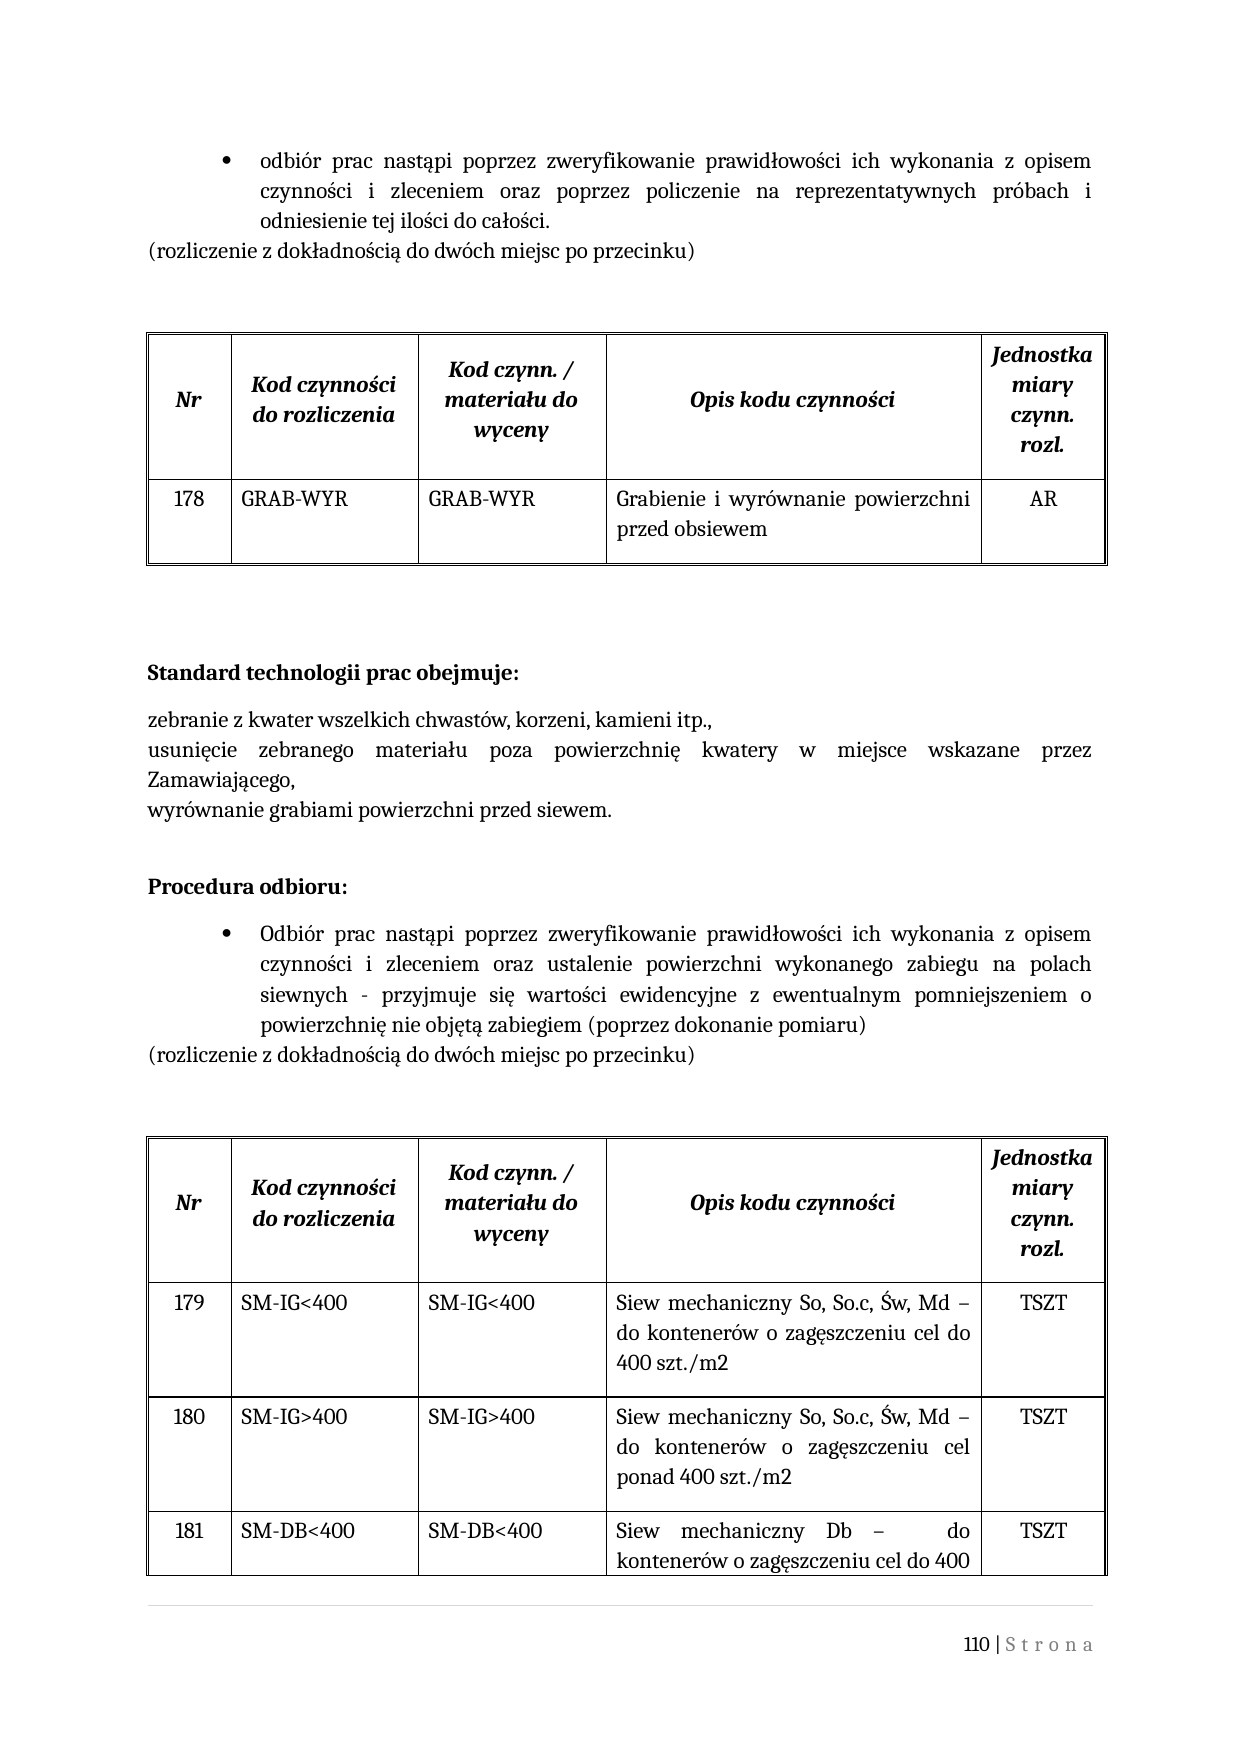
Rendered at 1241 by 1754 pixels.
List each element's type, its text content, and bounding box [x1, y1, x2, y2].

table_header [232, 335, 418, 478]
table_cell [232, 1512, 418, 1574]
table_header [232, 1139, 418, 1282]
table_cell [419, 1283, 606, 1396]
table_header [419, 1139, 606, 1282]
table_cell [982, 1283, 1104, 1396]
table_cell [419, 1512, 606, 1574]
list Odbiór prac nastąpi poprzez zweryfikowanie prawidłowości ich wykonania z opisem czynności i zleceniem oraz ustalenie powierzchni wykonanego zabiegu na polach siewnych - przyjmuje się wartości ewidencyjne z ewentualnym pomniejszeniem o powierzchnię nie objętą zabiegiem (poprzez dokonanie pomiaru) [223, 921, 1093, 1038]
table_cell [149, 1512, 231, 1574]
text wyrównanie grabiami powierzchni przed siewem. [148, 797, 1093, 823]
text usunięcie zebranego materiału poza powierzchnię kwatery w miejsce wskazane przez Zamawiającego, [148, 737, 1093, 793]
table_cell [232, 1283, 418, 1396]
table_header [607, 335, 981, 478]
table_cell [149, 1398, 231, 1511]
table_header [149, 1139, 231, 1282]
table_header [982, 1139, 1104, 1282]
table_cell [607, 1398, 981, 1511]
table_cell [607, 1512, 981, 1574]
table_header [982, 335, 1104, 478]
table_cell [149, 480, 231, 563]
text Standard technologii prac obejmuje: [148, 659, 1093, 686]
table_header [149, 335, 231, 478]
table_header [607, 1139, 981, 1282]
text (rozliczenie z dokładnością do dwóch miejsc po przecinku) [148, 1042, 1093, 1068]
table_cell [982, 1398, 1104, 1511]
list odbiór prac nastąpi poprzez zweryfikowanie prawidłowości ich wykonania z opisem czynności i zleceniem oraz poprzez policzenie na reprezentatywnych próbach i odniesienie tej ilości do całości. [223, 148, 1093, 234]
text Procedura odbioru: [148, 874, 1093, 900]
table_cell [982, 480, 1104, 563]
text (rozliczenie z dokładnością do dwóch miejsc po przecinku) [148, 238, 1093, 264]
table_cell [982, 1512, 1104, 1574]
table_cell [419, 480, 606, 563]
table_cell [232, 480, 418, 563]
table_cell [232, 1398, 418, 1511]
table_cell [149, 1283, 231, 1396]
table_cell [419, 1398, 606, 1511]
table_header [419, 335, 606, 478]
text zebranie z kwater wszelkich chwastów, korzeni, kamieni itp., [148, 706, 1093, 733]
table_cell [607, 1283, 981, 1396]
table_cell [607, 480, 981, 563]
